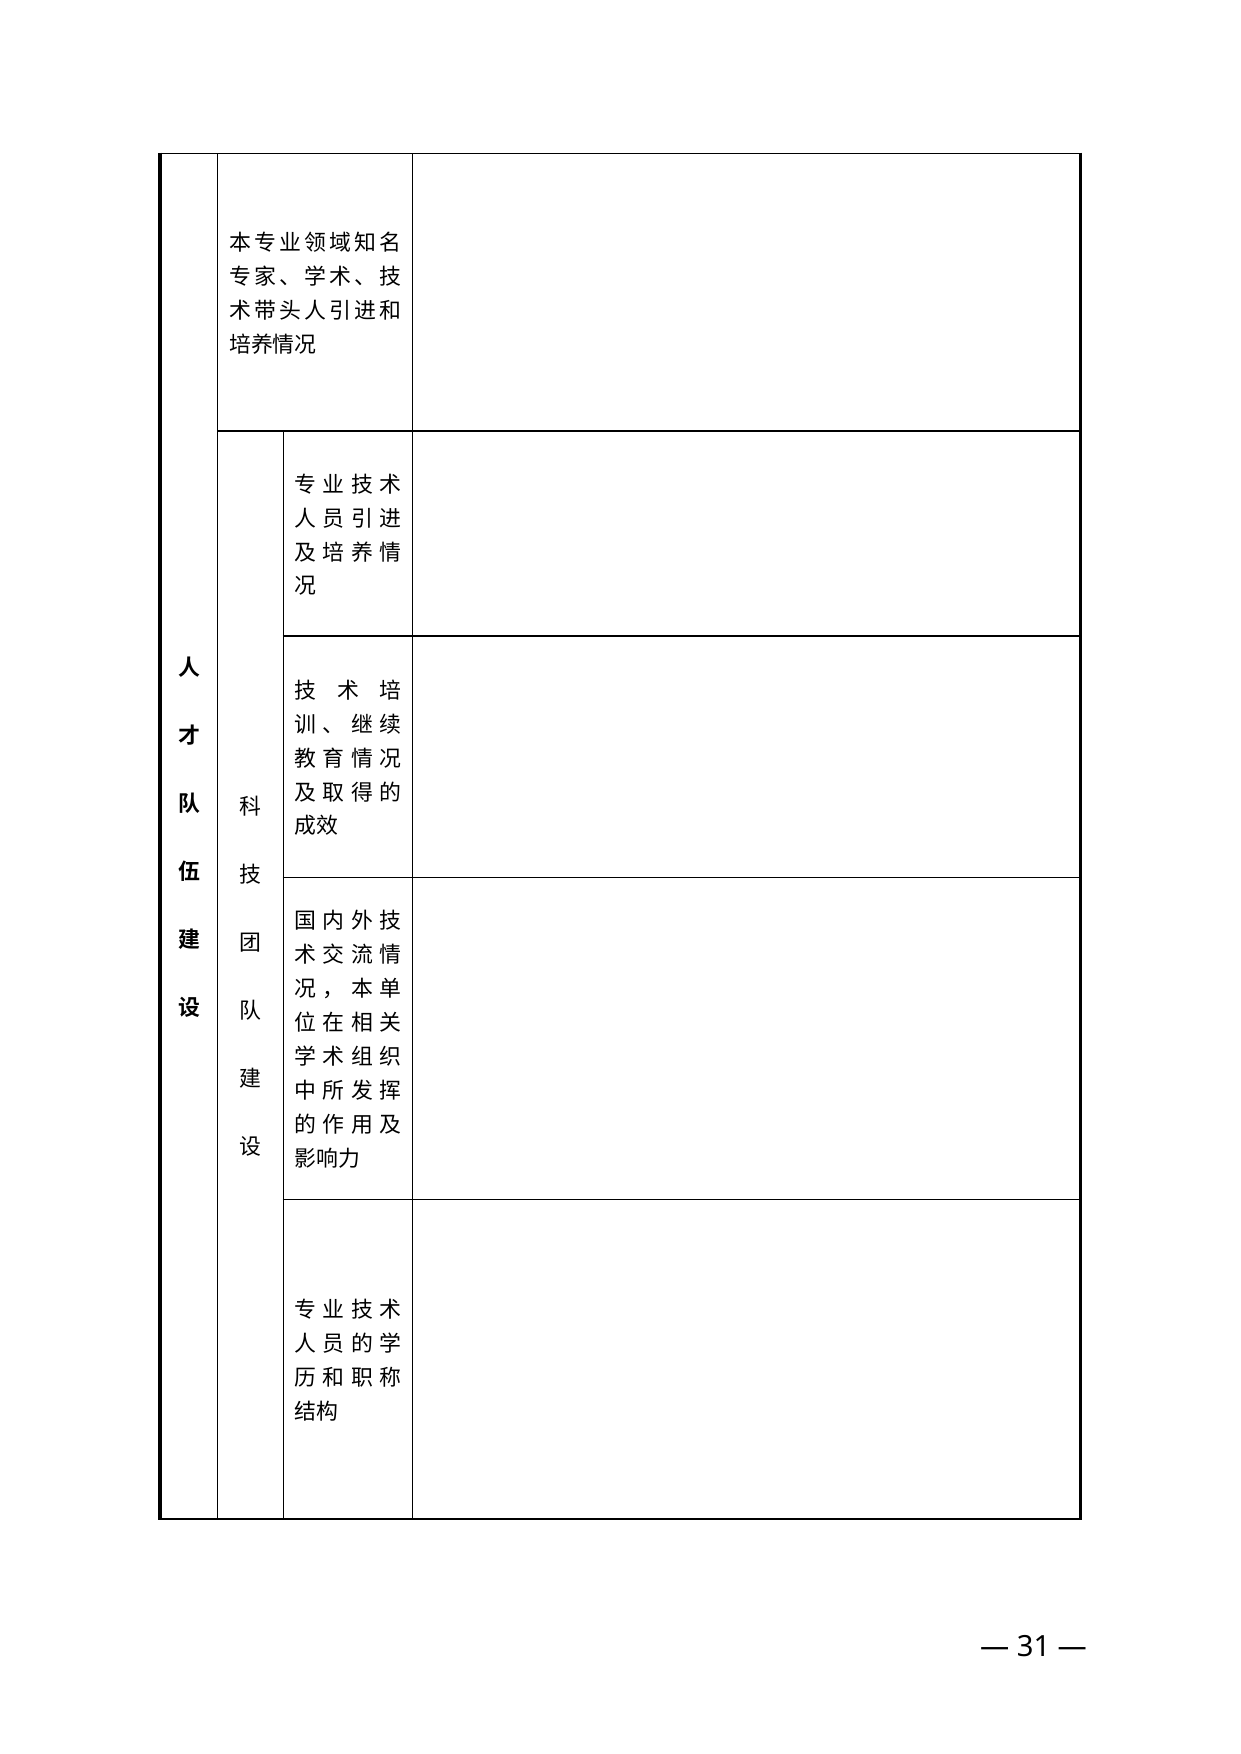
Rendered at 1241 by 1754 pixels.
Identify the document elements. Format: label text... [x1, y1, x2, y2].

table_cell 技术培训、继续教育情况及取得的成效 [284, 637, 412, 876]
table_cell [413, 1200, 1079, 1518]
table_cell 科 技 团 队 建 设 [218, 432, 283, 1518]
table_cell 专业技术人员的学历和职称结构 [284, 1200, 412, 1518]
table_cell 国内外技术交流情况，本单位在相关学术组织中所发挥的作用及影响力 [284, 878, 412, 1198]
table_cell 人 才 队 伍 建 设 [162, 154, 217, 1518]
table_cell [413, 154, 1079, 430]
table_cell 专业技术人员引进及培养情况 [284, 432, 412, 635]
table_cell [413, 637, 1079, 876]
table_cell [413, 878, 1079, 1198]
table_cell 本专业领域知名专家、学术、技术带头人引进和培养情况 [218, 154, 412, 430]
table_cell [413, 432, 1079, 635]
